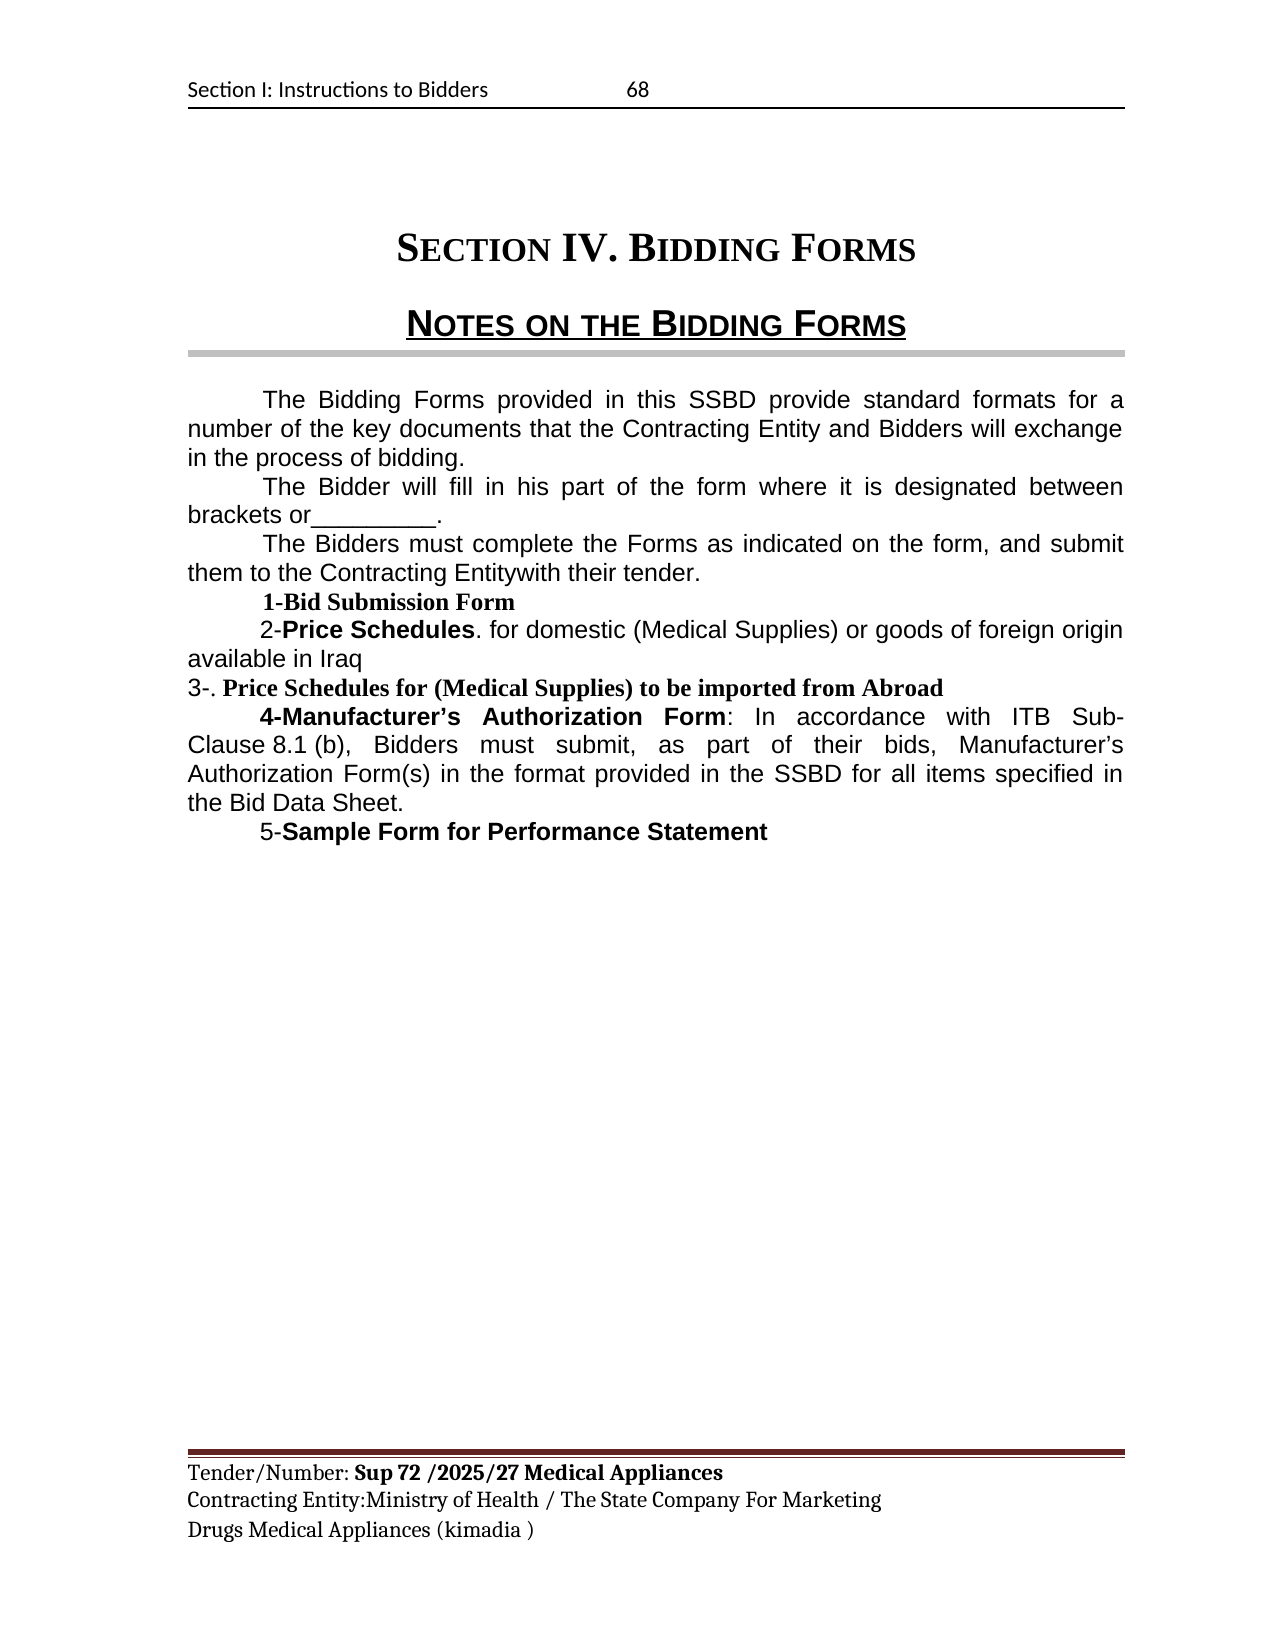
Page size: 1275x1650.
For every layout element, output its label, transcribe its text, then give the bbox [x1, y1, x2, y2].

subtitle Notes on the Bidding Forms [187, 301, 1125, 357]
text 5-Sample Form for Performance Statement [182, 817, 777, 846]
text 1-Bid Submission Form [187, 587, 1125, 615]
text The Bidder will fill in his part of the form where it is designated between brackets or_________. [187, 472, 1125, 529]
text 4-Manufacturer’s Authorization Form: In accordance with ITB Sub-Clause 8.1 (b), Bidders must submit, as part of their bids, Manufacturer’s Authorization Form(s) in the format provided in the SSBD for all items specified in the Bid Data Sheet. [187, 702, 1125, 817]
subtitle Section IV. Bidding Forms [187, 223, 1125, 271]
text 3-. Price Schedules for (Medical Supplies) to be imported from Abroad [187, 673, 1125, 702]
text 2-Price Schedules. for domestic (Medical Supplies) or goods of foreign origin available in Iraq [187, 615, 1125, 673]
text The Bidding Forms provided in this SSBD provide standard formats for a number of the key documents that the Contracting Entity and Bidders will exchange in the process of bidding. [187, 385, 1125, 472]
text The Bidders must complete the Forms as indicated on the form, and submit them to the Contracting Entitywith their tender. [187, 529, 1125, 587]
